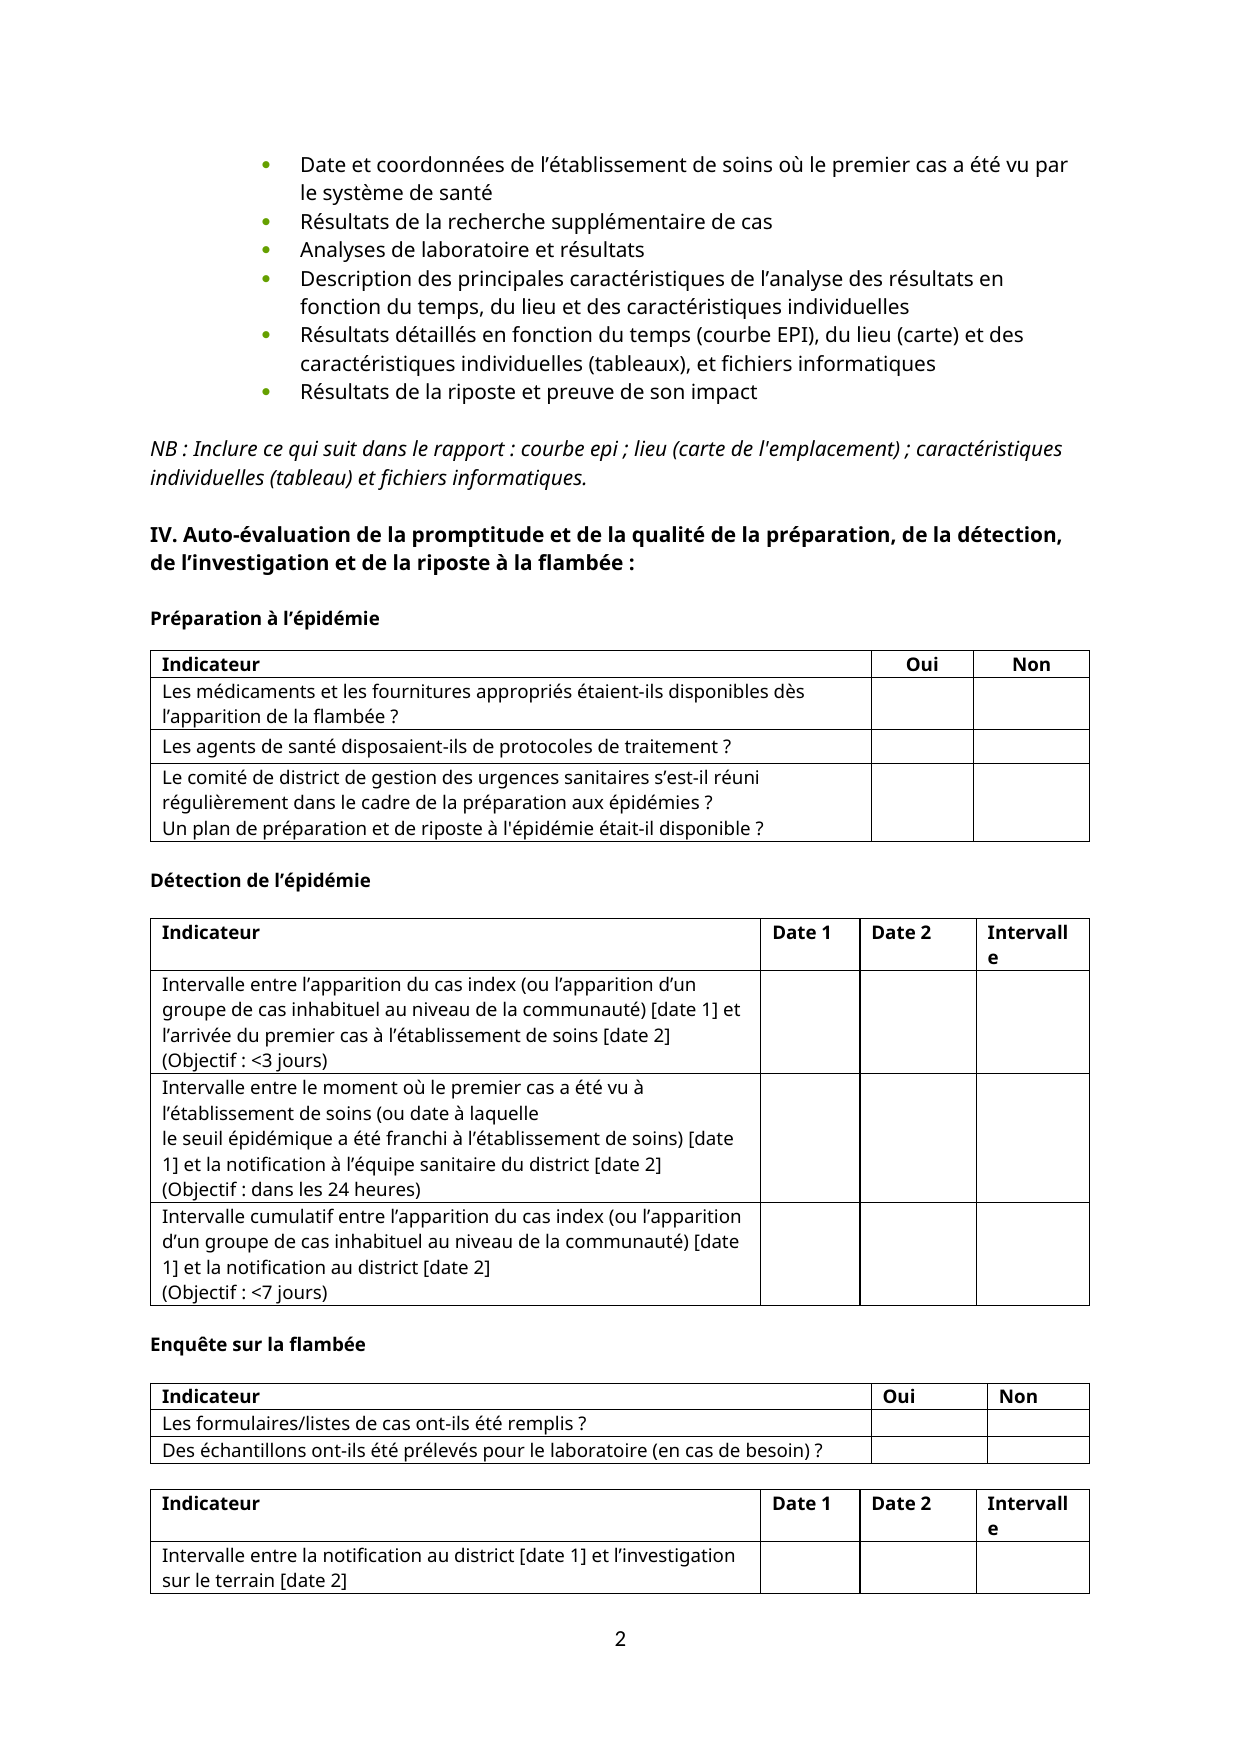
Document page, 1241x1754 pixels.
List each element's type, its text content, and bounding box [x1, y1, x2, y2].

table_header Date 1 [761, 1490, 859, 1541]
table_cell [974, 764, 1089, 841]
table_header Oui [872, 1384, 987, 1409]
table_cell [974, 678, 1089, 729]
table_cell [988, 1410, 1089, 1436]
text NB : Inclure ce qui suit dans le rapport : courbe epi ; lieu (carte de l'emplacement) ; caractéristiques individuelles (tableau) et fichiers informatiques. [150, 434, 1090, 491]
text IV. Auto-évaluation de la promptitude et de la qualité de la préparation, de la détection, de l’investigation et de la riposte à la flambée : [150, 520, 1090, 577]
table_header Intervalle [977, 919, 1089, 970]
table_cell Les formulaires/listes de cas ont-ils été remplis ? [151, 1410, 871, 1436]
list Description des principales caractéristiques de l’analyse des résultats en fonction du temps, du lieu et des caractéristiques individuelles [262, 264, 1090, 321]
table_header Indicateur [151, 651, 871, 677]
table_cell [872, 1410, 987, 1436]
table_header Non [988, 1384, 1089, 1409]
table_header Date 2 [861, 919, 976, 970]
table_cell Intervalle entre le moment où le premier cas a été vu à l’établissement de soins (ou date à laquelle le seuil épidémique a été franchi à l’établissement de soins) [date 1] et la notification à l’équipe sanitaire du district [date 2] (Objectif : dans les 24 heures) [151, 1074, 760, 1202]
table_cell Les agents de santé disposaient-ils de protocoles de traitement ? [151, 730, 871, 763]
table_cell [977, 1542, 1089, 1593]
table_cell [861, 1203, 976, 1305]
list Date et coordonnées de l’établissement de soins où le premier cas a été vu par le système de santé [262, 150, 1090, 207]
table_cell [977, 971, 1089, 1073]
list Résultats détaillés en fonction du temps (courbe EPI), du lieu (carte) et des caractéristiques individuelles (tableaux), et fichiers informatiques [262, 321, 1090, 377]
table_cell [761, 1074, 859, 1202]
list Analyses de laboratoire et résultats [262, 235, 1090, 264]
subtitle Préparation à l’épidémie [150, 605, 1090, 631]
table_header Date 1 [761, 919, 859, 970]
table_cell Le comité de district de gestion des urgences sanitaires s’est-il réuni régulièrement dans le cadre de la préparation aux épidémies ? Un plan de préparation et de riposte à l'épidémie était-il disponible ? [151, 764, 871, 841]
table_cell Les médicaments et les fournitures appropriés étaient-ils disponibles dès l’apparition de la flambée ? [151, 678, 871, 729]
table_header Indicateur [151, 919, 760, 970]
table_header Date 2 [861, 1490, 976, 1541]
table_cell [861, 971, 976, 1073]
table_cell [861, 1074, 976, 1202]
table_header Non [974, 651, 1089, 677]
table_header Indicateur [151, 1384, 871, 1409]
subtitle Détection de l’épidémie [150, 867, 1090, 893]
table_cell [988, 1437, 1089, 1462]
table_cell [974, 730, 1089, 763]
table_cell [872, 730, 973, 763]
table_cell [761, 1203, 859, 1305]
table_cell Intervalle entre l’apparition du cas index (ou l’apparition d’un groupe de cas inhabituel au niveau de la communauté) [date 1] et l’arrivée du premier cas à l’établissement de soins [date 2] (Objectif : <3 jours) [151, 971, 760, 1073]
table_header Indicateur [151, 1490, 760, 1541]
table_cell [872, 1437, 987, 1462]
table_cell [861, 1542, 976, 1593]
table_header Oui [872, 651, 973, 677]
table_cell Des échantillons ont-ils été prélevés pour le laboratoire (en cas de besoin) ? [151, 1437, 871, 1462]
table_cell [977, 1074, 1089, 1202]
table_cell [761, 1542, 859, 1593]
table_cell [977, 1203, 1089, 1305]
list Résultats de la riposte et preuve de son impact [262, 377, 1090, 406]
list Résultats de la recherche supplémentaire de cas [262, 207, 1090, 235]
subtitle Enquête sur la flambée [150, 1332, 1090, 1357]
table_header Intervalle [977, 1490, 1089, 1541]
table_cell [872, 678, 973, 729]
table_cell Intervalle cumulatif entre l’apparition du cas index (ou l’apparition d’un groupe de cas inhabituel au niveau de la communauté) [date 1] et la notification au district [date 2] (Objectif : <7 jours) [151, 1203, 760, 1305]
table_cell [761, 971, 859, 1073]
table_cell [151, 1542, 760, 1593]
table_cell [872, 764, 973, 841]
